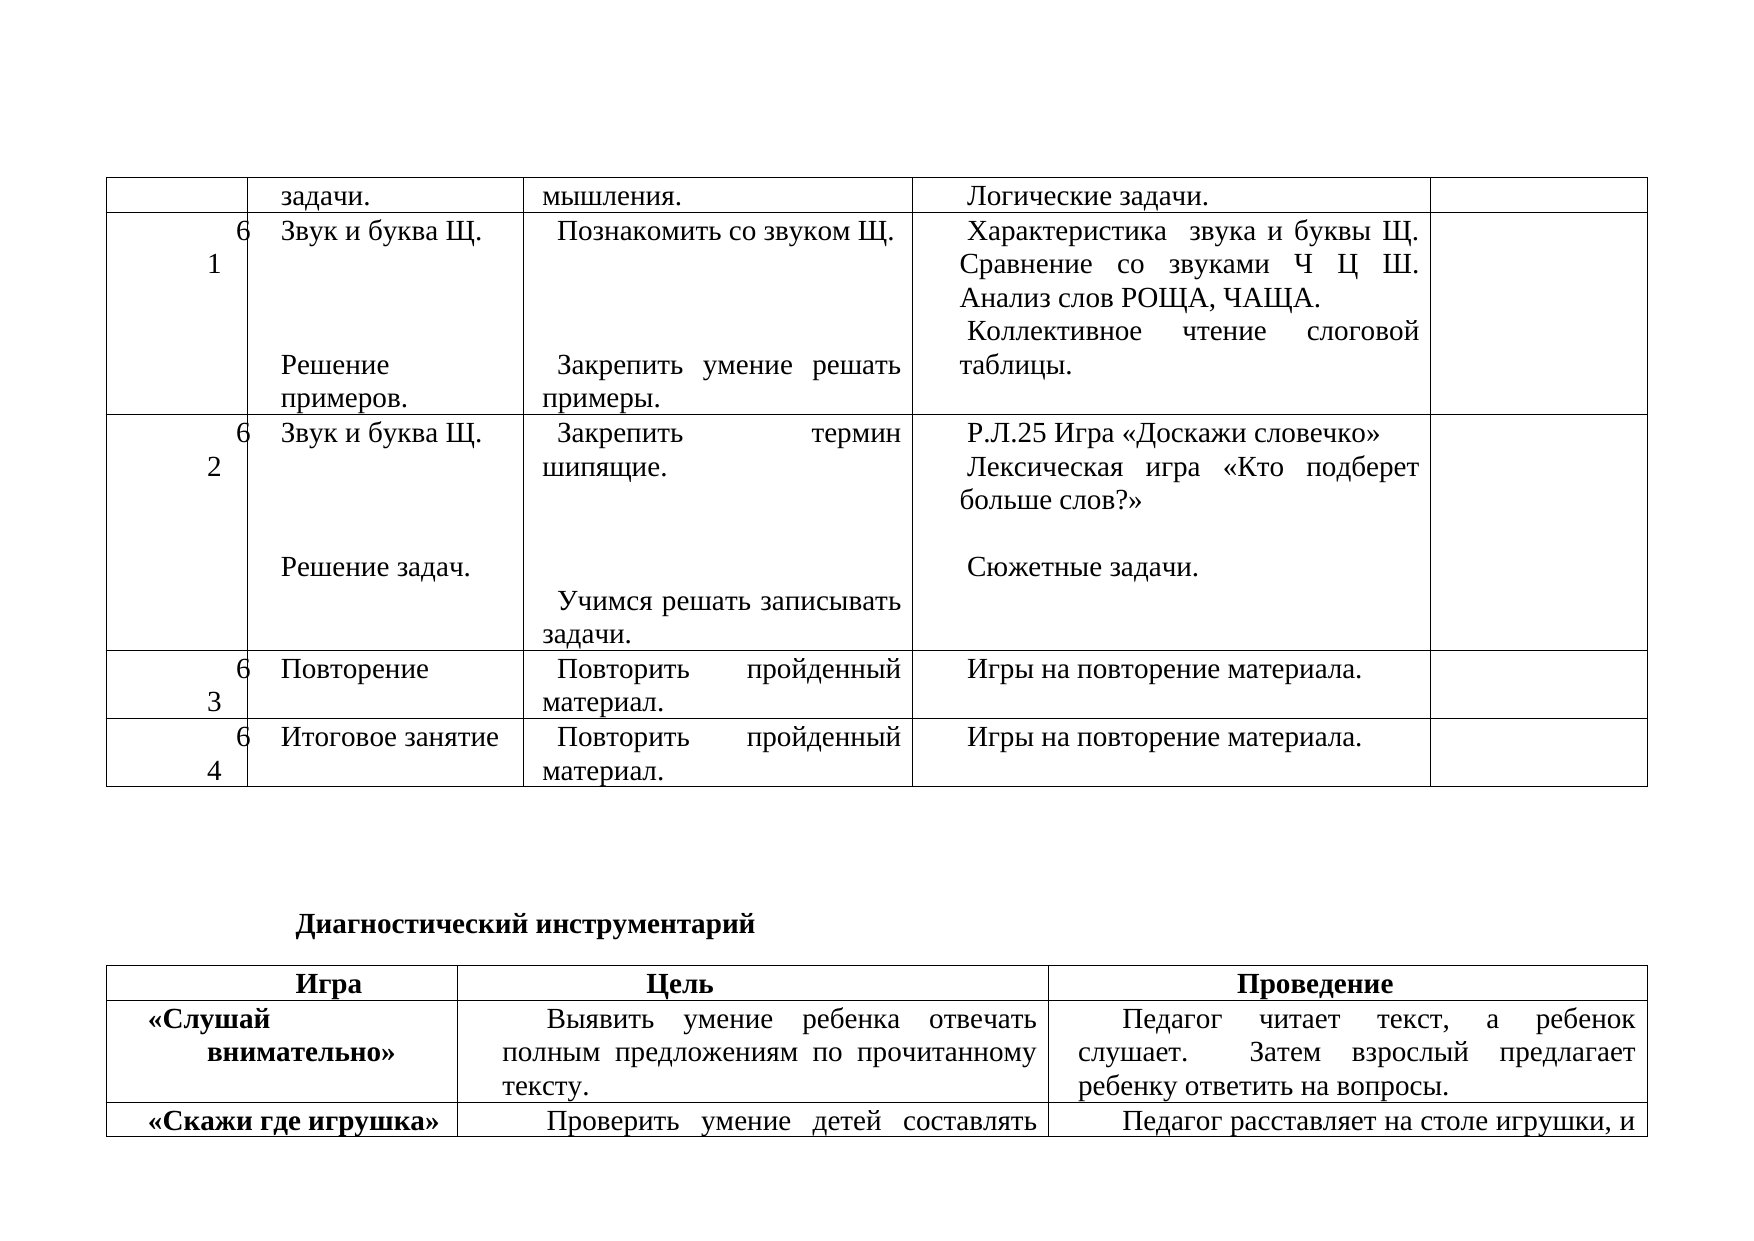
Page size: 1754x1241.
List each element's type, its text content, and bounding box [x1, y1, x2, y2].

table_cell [1049, 1103, 1647, 1136]
table_cell [1431, 213, 1647, 414]
table_cell Звук и буква Щ. Решение примеров. [248, 213, 523, 414]
table_cell Познакомить со звуком Щ. Закрепить умение решать примеры. [524, 213, 912, 414]
table_cell 63 [107, 651, 247, 718]
table_cell Выявить умение ребенка отвечать полным предложениям по прочитанному тексту. [458, 1001, 1048, 1102]
table_cell Повторить пройденный материал. [524, 651, 912, 718]
table_cell Р.Л.25 Игра «Доскажи словечко» Лексическая игра «Кто подберет больше слов?» Сюжетные задачи. [913, 415, 1430, 650]
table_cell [524, 178, 912, 212]
table_cell «Скажи где игрушка» [107, 1103, 457, 1136]
table_cell 61 [107, 213, 247, 414]
table_cell [1431, 719, 1647, 786]
table_cell Закрепить термин шипящие. Учимся решать записывать задачи. [524, 415, 912, 650]
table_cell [248, 178, 523, 212]
table_cell [1431, 415, 1647, 650]
table_cell Повторение [248, 651, 523, 718]
table_cell 62 [107, 415, 247, 650]
table_cell Характеристика звука и буквы Щ. Сравнение со звуками Ч Ц Ш. Анализ слов РОЩА, ЧАЩА. Коллективное чтение слоговой таблицы. [913, 213, 1430, 414]
table_cell Игры на повторение материала. [913, 651, 1430, 718]
text Диагностический инструментарий [207, 906, 1636, 939]
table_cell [913, 178, 1430, 212]
table_cell Звук и буква Щ. Решение задач. [248, 415, 523, 650]
table_cell [1431, 178, 1647, 212]
table_cell 64 [107, 719, 247, 786]
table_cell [458, 1103, 1048, 1136]
table_cell Игры на повторение материала. [913, 719, 1430, 786]
table_header Игра [107, 966, 457, 1000]
table_cell Повторить пройденный материал. [524, 719, 912, 786]
table_cell Педагог читает текст, а ребенок слушает. Затем взрослый предлагает ребенку ответить на вопросы. [1049, 1001, 1647, 1102]
table_cell 60 [107, 178, 247, 212]
table_header Проведение [1049, 966, 1647, 1000]
table_cell [1431, 651, 1647, 718]
table_cell Итоговое занятие [248, 719, 523, 786]
table_cell «Слушай внимательно» [107, 1001, 457, 1102]
table_header Цель [458, 966, 1048, 1000]
